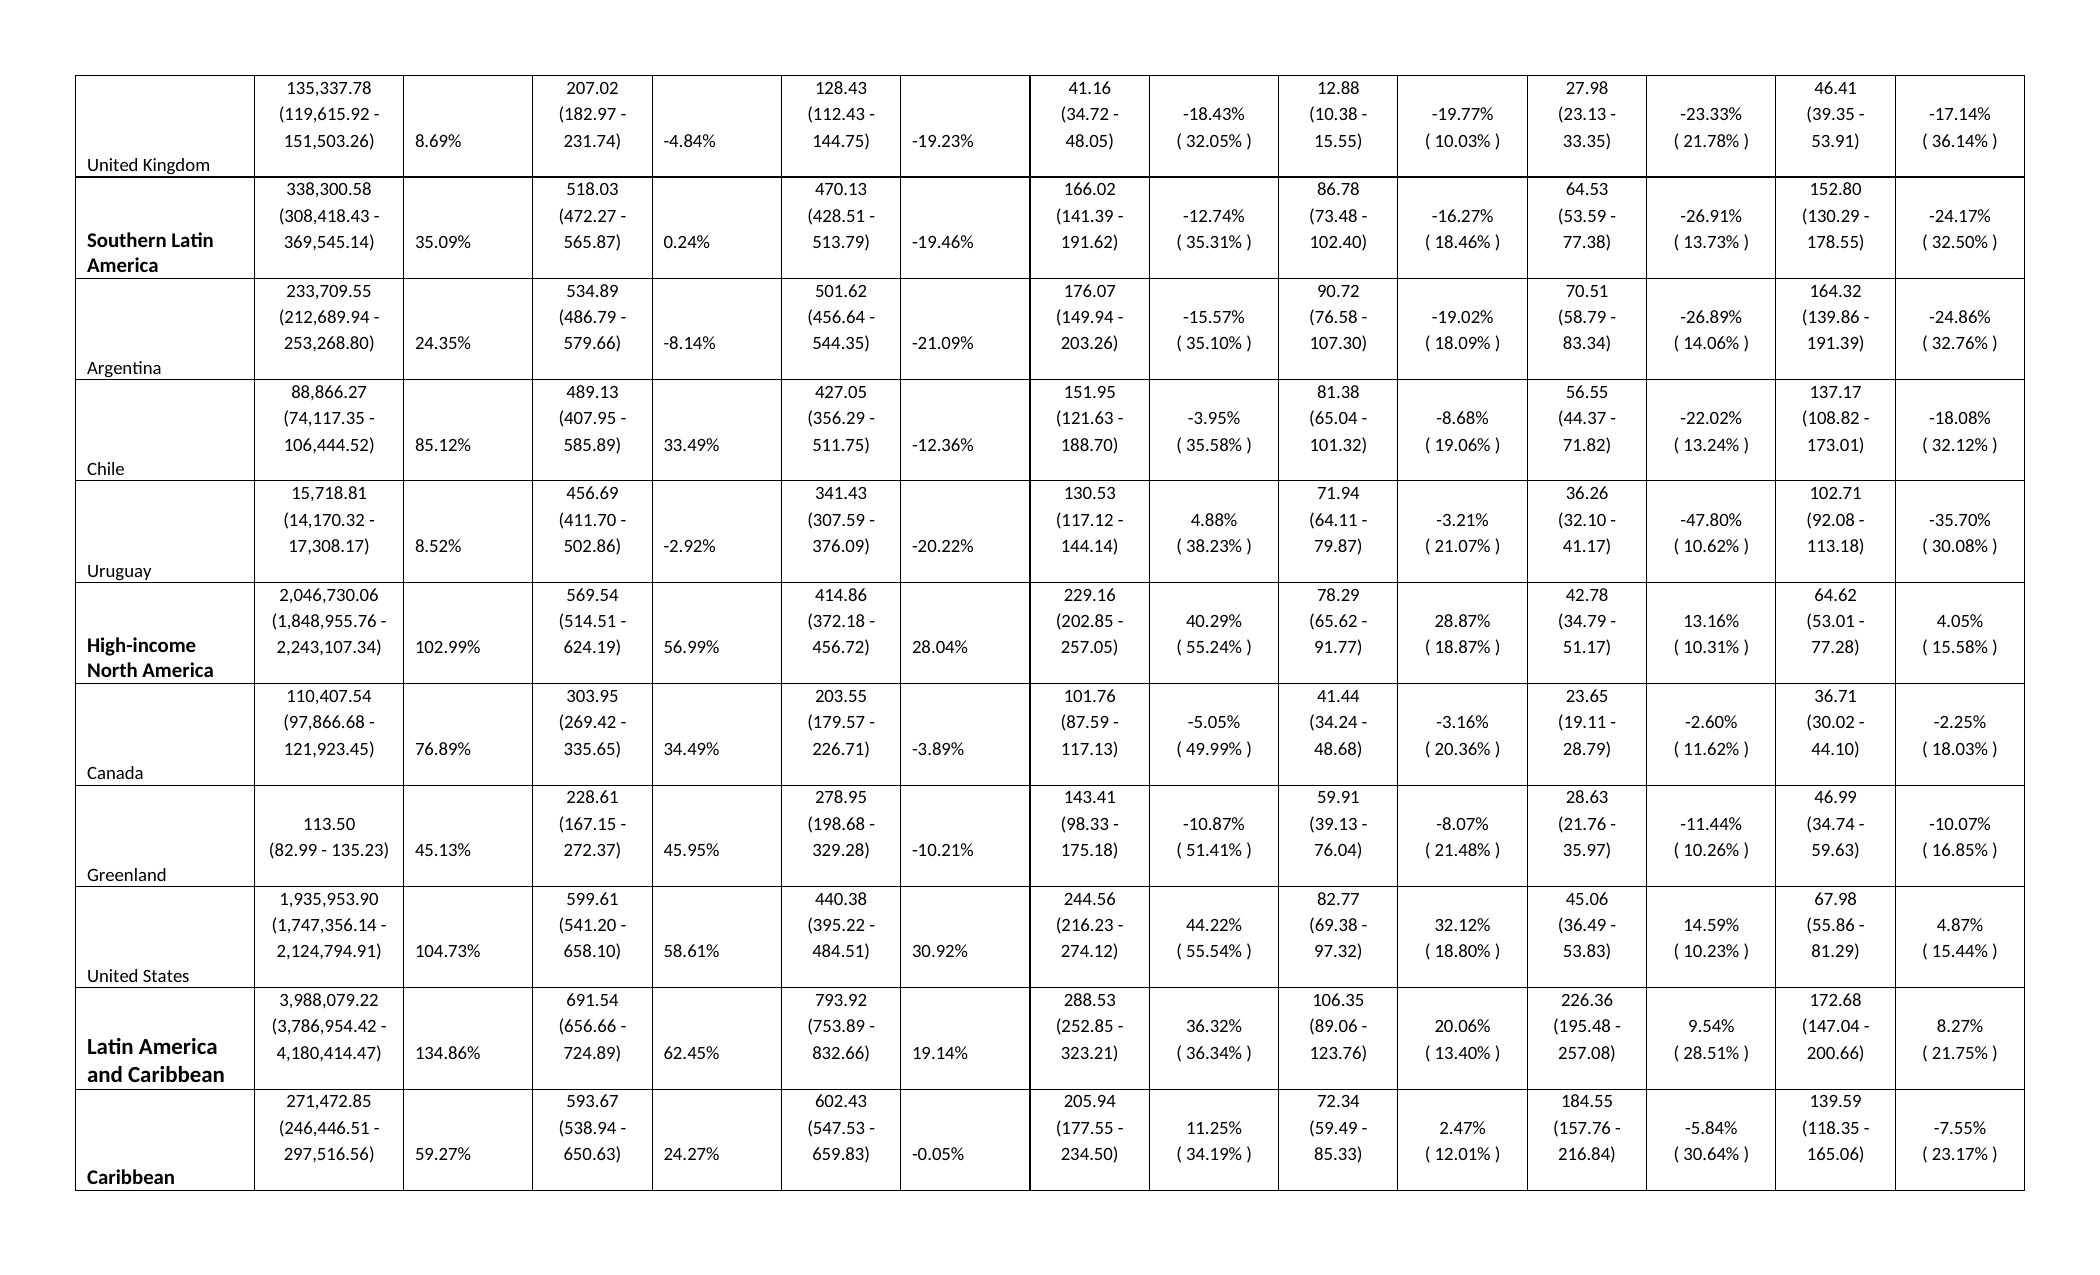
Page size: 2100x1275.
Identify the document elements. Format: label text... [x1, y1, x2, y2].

table_cell -18.43% ( 32.05% ) [1150, 76, 1278, 176]
table_cell 23.65 (19.11 - 28.79) [1528, 684, 1646, 784]
table_cell 45.13% [404, 786, 532, 886]
table_cell Uruguay [76, 481, 254, 582]
table_cell 593.67 (538.94 - 650.63) [533, 1090, 652, 1190]
table_cell -19.02% ( 18.09% ) [1398, 279, 1527, 379]
table_cell 233,709.55 (212,689.94 - 253,268.80) [255, 279, 403, 379]
table_cell -5.05% ( 49.99% ) [1150, 684, 1278, 784]
table_cell -26.91% ( 13.73% ) [1647, 178, 1775, 278]
table_cell 85.12% [404, 380, 532, 480]
table_cell 9.54% ( 28.51% ) [1647, 988, 1775, 1088]
table_cell 166.02 (141.39 - 191.62) [1031, 178, 1149, 278]
table_cell 534.89 (486.79 - 579.66) [533, 279, 652, 379]
table_cell -10.21% [901, 786, 1029, 886]
table_cell -19.46% [901, 178, 1029, 278]
table_cell 28.63 (21.76 - 35.97) [1528, 786, 1646, 886]
table_cell 8.52% [404, 481, 532, 582]
table_cell 151.95 (121.63 - 188.70) [1031, 380, 1149, 480]
table_cell -3.21% ( 21.07% ) [1398, 481, 1527, 582]
table_cell 207.02 (182.97 - 231.74) [533, 76, 652, 176]
table_cell 137.17 (108.82 - 173.01) [1776, 380, 1895, 480]
table_cell 130.53 (117.12 - 144.14) [1031, 481, 1149, 582]
table_cell 271,472.85 (246,446.51 - 297,516.56) [255, 1090, 403, 1190]
table_cell 4.05% ( 15.58% ) [1896, 583, 2024, 683]
table_cell 8.27% ( 21.75% ) [1896, 988, 2024, 1088]
table_cell Chile [76, 380, 254, 480]
table_cell -18.08% ( 32.12% ) [1896, 380, 2024, 480]
table_cell 691.54 (656.66 - 724.89) [533, 988, 652, 1088]
table_cell -21.09% [901, 279, 1029, 379]
table_cell 489.13 (407.95 - 585.89) [533, 380, 652, 480]
table_cell 0.24% [653, 178, 781, 278]
table_cell 172.68 (147.04 - 200.66) [1776, 988, 1895, 1088]
table_cell 602.43 (547.53 - 659.83) [782, 1090, 900, 1190]
table_cell 229.16 (202.85 - 257.05) [1031, 583, 1149, 683]
table_cell 41.44 (34.24 - 48.68) [1279, 684, 1397, 784]
table_cell 3,988,079.22 (3,786,954.42 - 4,180,414.47) [255, 988, 403, 1088]
table_cell 101.76 (87.59 - 117.13) [1031, 684, 1149, 784]
table_cell 76.89% [404, 684, 532, 784]
table_cell 501.62 (456.64 - 544.35) [782, 279, 900, 379]
table_cell 34.49% [653, 684, 781, 784]
table_cell -35.70% ( 30.08% ) [1896, 481, 2024, 582]
table_cell 793.92 (753.89 - 832.66) [782, 988, 900, 1088]
table_cell 40.29% ( 55.24% ) [1150, 583, 1278, 683]
table_cell 470.13 (428.51 - 513.79) [782, 178, 900, 278]
table_cell 20.06% ( 13.40% ) [1398, 988, 1527, 1088]
table_cell 72.34 (59.49 - 85.33) [1279, 1090, 1397, 1190]
table_cell 44.22% ( 55.54% ) [1150, 887, 1278, 987]
table_cell -17.14% ( 36.14% ) [1896, 76, 2024, 176]
table_cell 152.80 (130.29 - 178.55) [1776, 178, 1895, 278]
table_cell -3.16% ( 20.36% ) [1398, 684, 1527, 784]
table_cell 90.72 (76.58 - 107.30) [1279, 279, 1397, 379]
table_cell -19.23% [901, 76, 1029, 176]
table_cell 203.55 (179.57 - 226.71) [782, 684, 900, 784]
table_cell 139.59 (118.35 - 165.06) [1776, 1090, 1895, 1190]
table_cell 11.25% ( 34.19% ) [1150, 1090, 1278, 1190]
table_cell 59.27% [404, 1090, 532, 1190]
table_cell 71.94 (64.11 - 79.87) [1279, 481, 1397, 582]
table_cell 62.45% [653, 988, 781, 1088]
table_cell Argentina [76, 279, 254, 379]
table_cell 106.35 (89.06 - 123.76) [1279, 988, 1397, 1088]
table_cell High-income North America [76, 583, 254, 683]
table_cell 110,407.54 (97,866.68 - 121,923.45) [255, 684, 403, 784]
table_cell 70.51 (58.79 - 83.34) [1528, 279, 1646, 379]
table_cell 15,718.81 (14,170.32 - 17,308.17) [255, 481, 403, 582]
table_cell 46.41 (39.35 - 53.91) [1776, 76, 1895, 176]
table_cell 4.88% ( 38.23% ) [1150, 481, 1278, 582]
table_cell United Kingdom [76, 76, 254, 176]
table_cell -5.84% ( 30.64% ) [1647, 1090, 1775, 1190]
table_cell 81.38 (65.04 - 101.32) [1279, 380, 1397, 480]
table_cell 30.92% [901, 887, 1029, 987]
table_cell -23.33% ( 21.78% ) [1647, 76, 1775, 176]
table_cell 205.94 (177.55 - 234.50) [1031, 1090, 1149, 1190]
table_cell -20.22% [901, 481, 1029, 582]
table_cell 135,337.78 (119,615.92 - 151,503.26) [255, 76, 403, 176]
table_cell 8.69% [404, 76, 532, 176]
table_cell 1,935,953.90 (1,747,356.14 - 2,124,794.91) [255, 887, 403, 987]
table_cell 64.53 (53.59 - 77.38) [1528, 178, 1646, 278]
table_cell 102.71 (92.08 - 113.18) [1776, 481, 1895, 582]
table_cell 42.78 (34.79 - 51.17) [1528, 583, 1646, 683]
table_cell -8.68% ( 19.06% ) [1398, 380, 1527, 480]
table_cell 176.07 (149.94 - 203.26) [1031, 279, 1149, 379]
table_cell -22.02% ( 13.24% ) [1647, 380, 1775, 480]
table_cell -19.77% ( 10.03% ) [1398, 76, 1527, 176]
table_cell 599.61 (541.20 - 658.10) [533, 887, 652, 987]
table_cell -2.92% [653, 481, 781, 582]
table_cell 32.12% ( 18.80% ) [1398, 887, 1527, 987]
table_cell -10.87% ( 51.41% ) [1150, 786, 1278, 886]
table_cell 14.59% ( 10.23% ) [1647, 887, 1775, 987]
table_cell 64.62 (53.01 - 77.28) [1776, 583, 1895, 683]
table_cell 341.43 (307.59 - 376.09) [782, 481, 900, 582]
table_cell 184.55 (157.76 - 216.84) [1528, 1090, 1646, 1190]
table_cell 33.49% [653, 380, 781, 480]
table_cell 104.73% [404, 887, 532, 987]
table_cell 134.86% [404, 988, 532, 1088]
table_cell 36.32% ( 36.34% ) [1150, 988, 1278, 1088]
table_cell 67.98 (55.86 - 81.29) [1776, 887, 1895, 987]
table_cell 102.99% [404, 583, 532, 683]
table_cell 427.05 (356.29 - 511.75) [782, 380, 900, 480]
table_cell 288.53 (252.85 - 323.21) [1031, 988, 1149, 1088]
table_cell 86.78 (73.48 - 102.40) [1279, 178, 1397, 278]
table_cell 24.35% [404, 279, 532, 379]
table_cell 278.95 (198.68 - 329.28) [782, 786, 900, 886]
table_cell -10.07% ( 16.85% ) [1896, 786, 2024, 886]
table_cell -7.55% ( 23.17% ) [1896, 1090, 2024, 1190]
table_cell 28.87% ( 18.87% ) [1398, 583, 1527, 683]
table_cell 12.88 (10.38 - 15.55) [1279, 76, 1397, 176]
table_cell 4.87% ( 15.44% ) [1896, 887, 2024, 987]
table_cell -26.89% ( 14.06% ) [1647, 279, 1775, 379]
table_cell 338,300.58 (308,418.43 - 369,545.14) [255, 178, 403, 278]
table_cell 88,866.27 (74,117.35 - 106,444.52) [255, 380, 403, 480]
table_cell 303.95 (269.42 - 335.65) [533, 684, 652, 784]
table_cell -4.84% [653, 76, 781, 176]
table_cell 45.95% [653, 786, 781, 886]
table_cell -8.14% [653, 279, 781, 379]
table_cell Canada [76, 684, 254, 784]
table_cell 2,046,730.06 (1,848,955.76 - 2,243,107.34) [255, 583, 403, 683]
table_cell 228.61 (167.15 - 272.37) [533, 786, 652, 886]
table_cell -3.95% ( 35.58% ) [1150, 380, 1278, 480]
table_cell 143.41 (98.33 - 175.18) [1031, 786, 1149, 886]
table_cell 128.43 (112.43 - 144.75) [782, 76, 900, 176]
table_cell 58.61% [653, 887, 781, 987]
table_cell 13.16% ( 10.31% ) [1647, 583, 1775, 683]
table_cell 518.03 (472.27 - 565.87) [533, 178, 652, 278]
table_cell 56.99% [653, 583, 781, 683]
table_cell 36.26 (32.10 - 41.17) [1528, 481, 1646, 582]
table_cell -2.25% ( 18.03% ) [1896, 684, 2024, 784]
table_cell 164.32 (139.86 - 191.39) [1776, 279, 1895, 379]
table_cell -11.44% ( 10.26% ) [1647, 786, 1775, 886]
table_cell 56.55 (44.37 - 71.82) [1528, 380, 1646, 480]
table_cell 41.16 (34.72 - 48.05) [1031, 76, 1149, 176]
table_cell 82.77 (69.38 - 97.32) [1279, 887, 1397, 987]
table_cell -0.05% [901, 1090, 1029, 1190]
table_cell -16.27% ( 18.46% ) [1398, 178, 1527, 278]
table_cell -12.36% [901, 380, 1029, 480]
table_cell -8.07% ( 21.48% ) [1398, 786, 1527, 886]
table_cell 46.99 (34.74 - 59.63) [1776, 786, 1895, 886]
table_cell Latin America and Caribbean [76, 988, 254, 1088]
table_cell 113.50 (82.99 - 135.23) [255, 786, 403, 886]
table_cell Caribbean [76, 1090, 254, 1190]
table_cell Greenland [76, 786, 254, 886]
table_cell 45.06 (36.49 - 53.83) [1528, 887, 1646, 987]
table_cell 414.86 (372.18 - 456.72) [782, 583, 900, 683]
table_cell 244.56 (216.23 - 274.12) [1031, 887, 1149, 987]
table_cell Southern Latin America [76, 178, 254, 278]
table_cell 24.27% [653, 1090, 781, 1190]
table_cell 35.09% [404, 178, 532, 278]
table_cell 78.29 (65.62 - 91.77) [1279, 583, 1397, 683]
table_cell -12.74% ( 35.31% ) [1150, 178, 1278, 278]
table_cell -24.17% ( 32.50% ) [1896, 178, 2024, 278]
table_cell 569.54 (514.51 - 624.19) [533, 583, 652, 683]
table_cell -47.80% ( 10.62% ) [1647, 481, 1775, 582]
table_cell 19.14% [901, 988, 1029, 1088]
table_cell 226.36 (195.48 - 257.08) [1528, 988, 1646, 1088]
table_cell 456.69 (411.70 - 502.86) [533, 481, 652, 582]
table_cell United States [76, 887, 254, 987]
table_cell 28.04% [901, 583, 1029, 683]
table_cell 59.91 (39.13 - 76.04) [1279, 786, 1397, 886]
table_cell 2.47% ( 12.01% ) [1398, 1090, 1527, 1190]
table_cell -2.60% ( 11.62% ) [1647, 684, 1775, 784]
table_cell -3.89% [901, 684, 1029, 784]
table_cell 27.98 (23.13 - 33.35) [1528, 76, 1646, 176]
table_cell -24.86% ( 32.76% ) [1896, 279, 2024, 379]
table_cell -15.57% ( 35.10% ) [1150, 279, 1278, 379]
table_cell 36.71 (30.02 - 44.10) [1776, 684, 1895, 784]
table_cell 440.38 (395.22 - 484.51) [782, 887, 900, 987]
